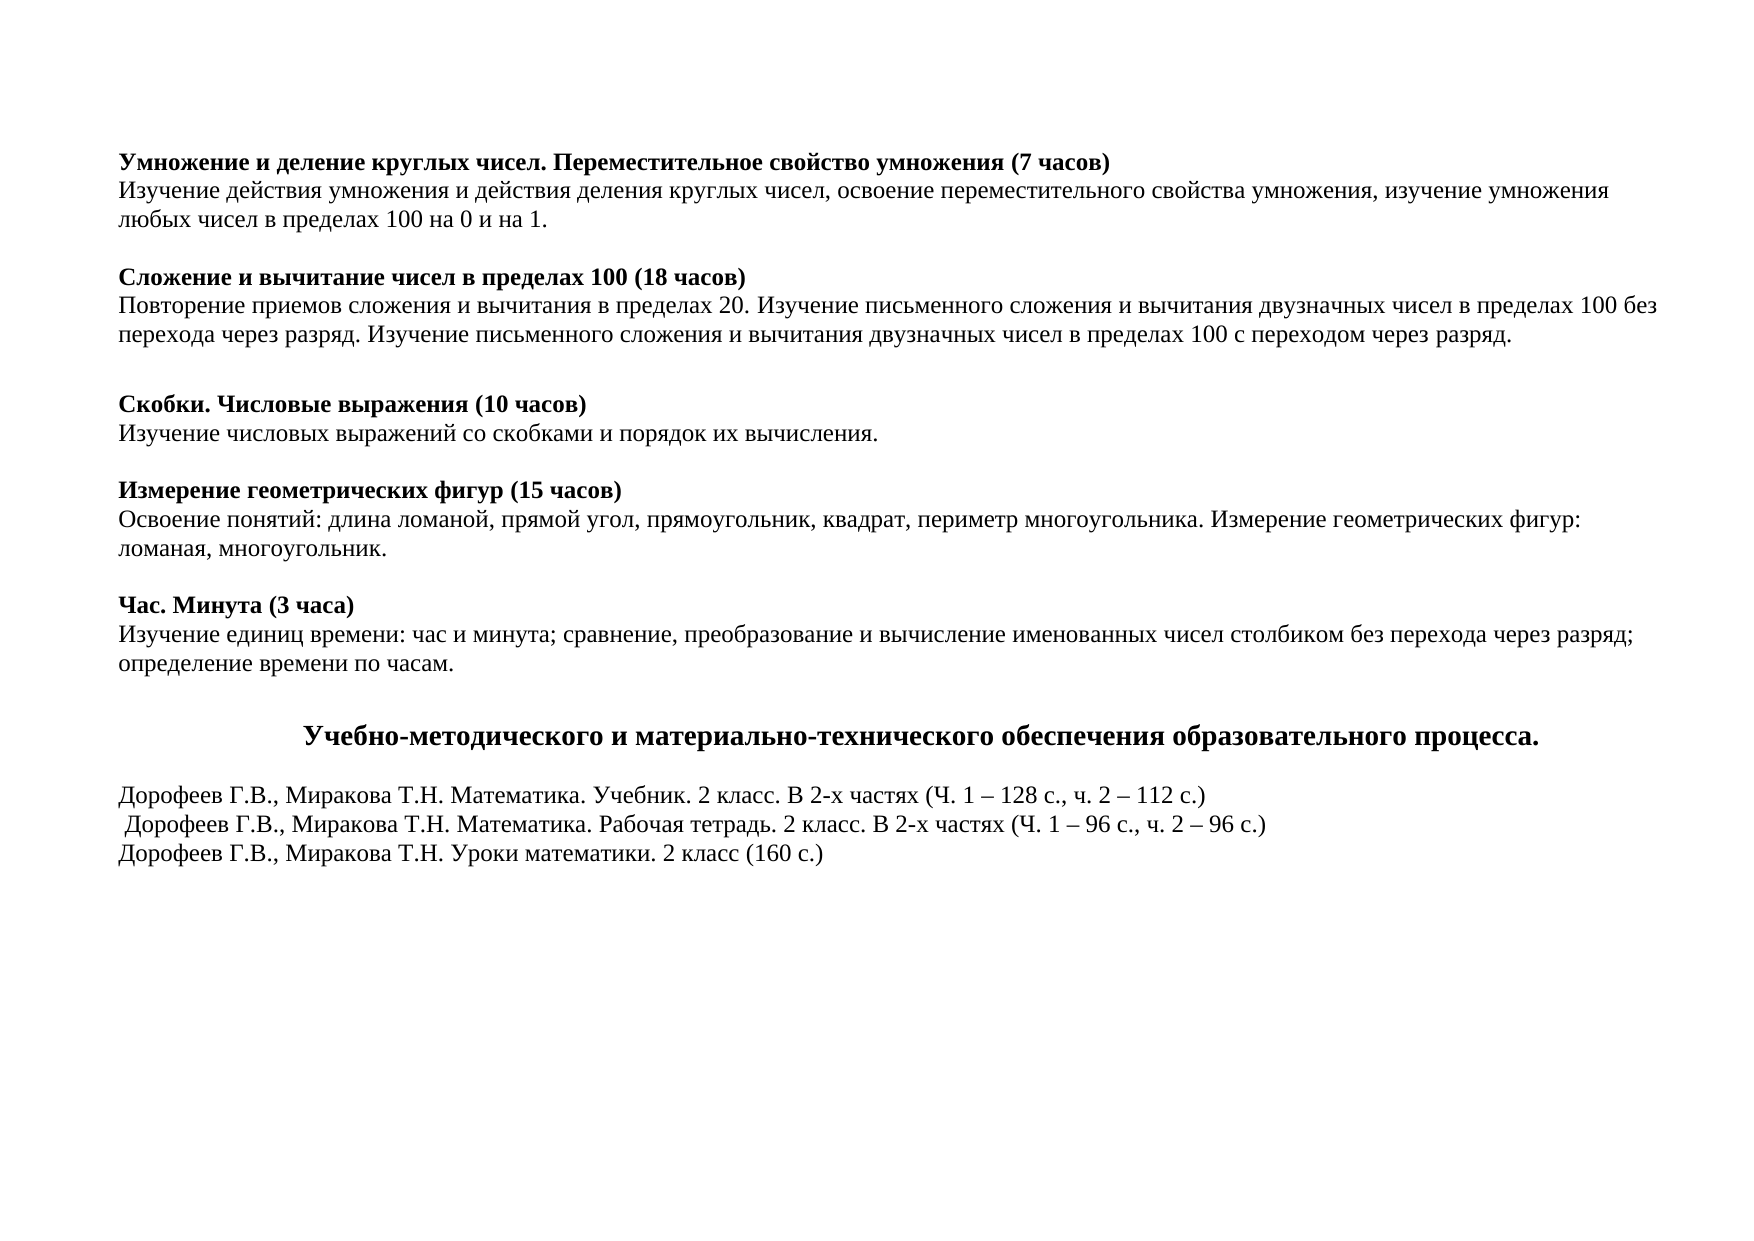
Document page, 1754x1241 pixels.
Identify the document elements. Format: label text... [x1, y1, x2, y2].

text Изучение действия умножения и действия деления круглых чисел, освоение переместительного свойства умножения, изучение умножения любых чисел в пределах 100 на 0 и на 1. [118, 176, 1665, 233]
text Дорофеев Г.В., Миракова Т.Н. Математика. Учебник. 2 класс. В 2-х частях (Ч. 1 – 128 с., ч. 2 – 112 с.) [118, 780, 1665, 809]
text Скобки. Числовые выражения (10 часов) [118, 389, 1665, 418]
text Час. Минута (3 часа) [118, 591, 1665, 619]
text Измерение геометрических фигур (15 часов) [118, 476, 1665, 504]
text Дорофеев Г.В., Миракова Т.Н. Уроки математики. 2 класс (160 с.) [118, 838, 1665, 867]
text Сложение и вычитание чисел в пределах 100 (18 часов) [118, 262, 1665, 291]
text Изучение единиц времени: час и минута; сравнение, преобразование и вычисление именованных чисел столбиком без перехода через разряд; определение времени по часам. [118, 619, 1665, 677]
text Повторение приемов сложения и вычитания в пределах 20. Изучение письменного сложения и вычитания двузначных чисел в пределах 100 без перехода через разряд. Изучение письменного сложения и вычитания двузначных чисел в пределах 100 с переходом через разряд. [118, 291, 1665, 348]
text Освоение понятий: длина ломаной, прямой угол, прямоугольник, квадрат, периметр многоугольника. Измерение геометрических фигур: ломаная, многоугольник. [118, 504, 1665, 562]
text Умножение и деление круглых чисел. Переместительное свойство умножения (7 часов) [118, 147, 1665, 176]
text Изучение числовых выражений со скобками и порядок их вычисления. [118, 418, 1665, 447]
text Дорофеев Г.В., Миракова Т.Н. Математика. Рабочая тетрадь. 2 класс. В 2-х частях (Ч. 1 – 96 с., ч. 2 – 96 с.) [118, 809, 1665, 838]
text Учебно-методического и материально-технического обеспечения образовательного процесса. [118, 718, 1665, 752]
